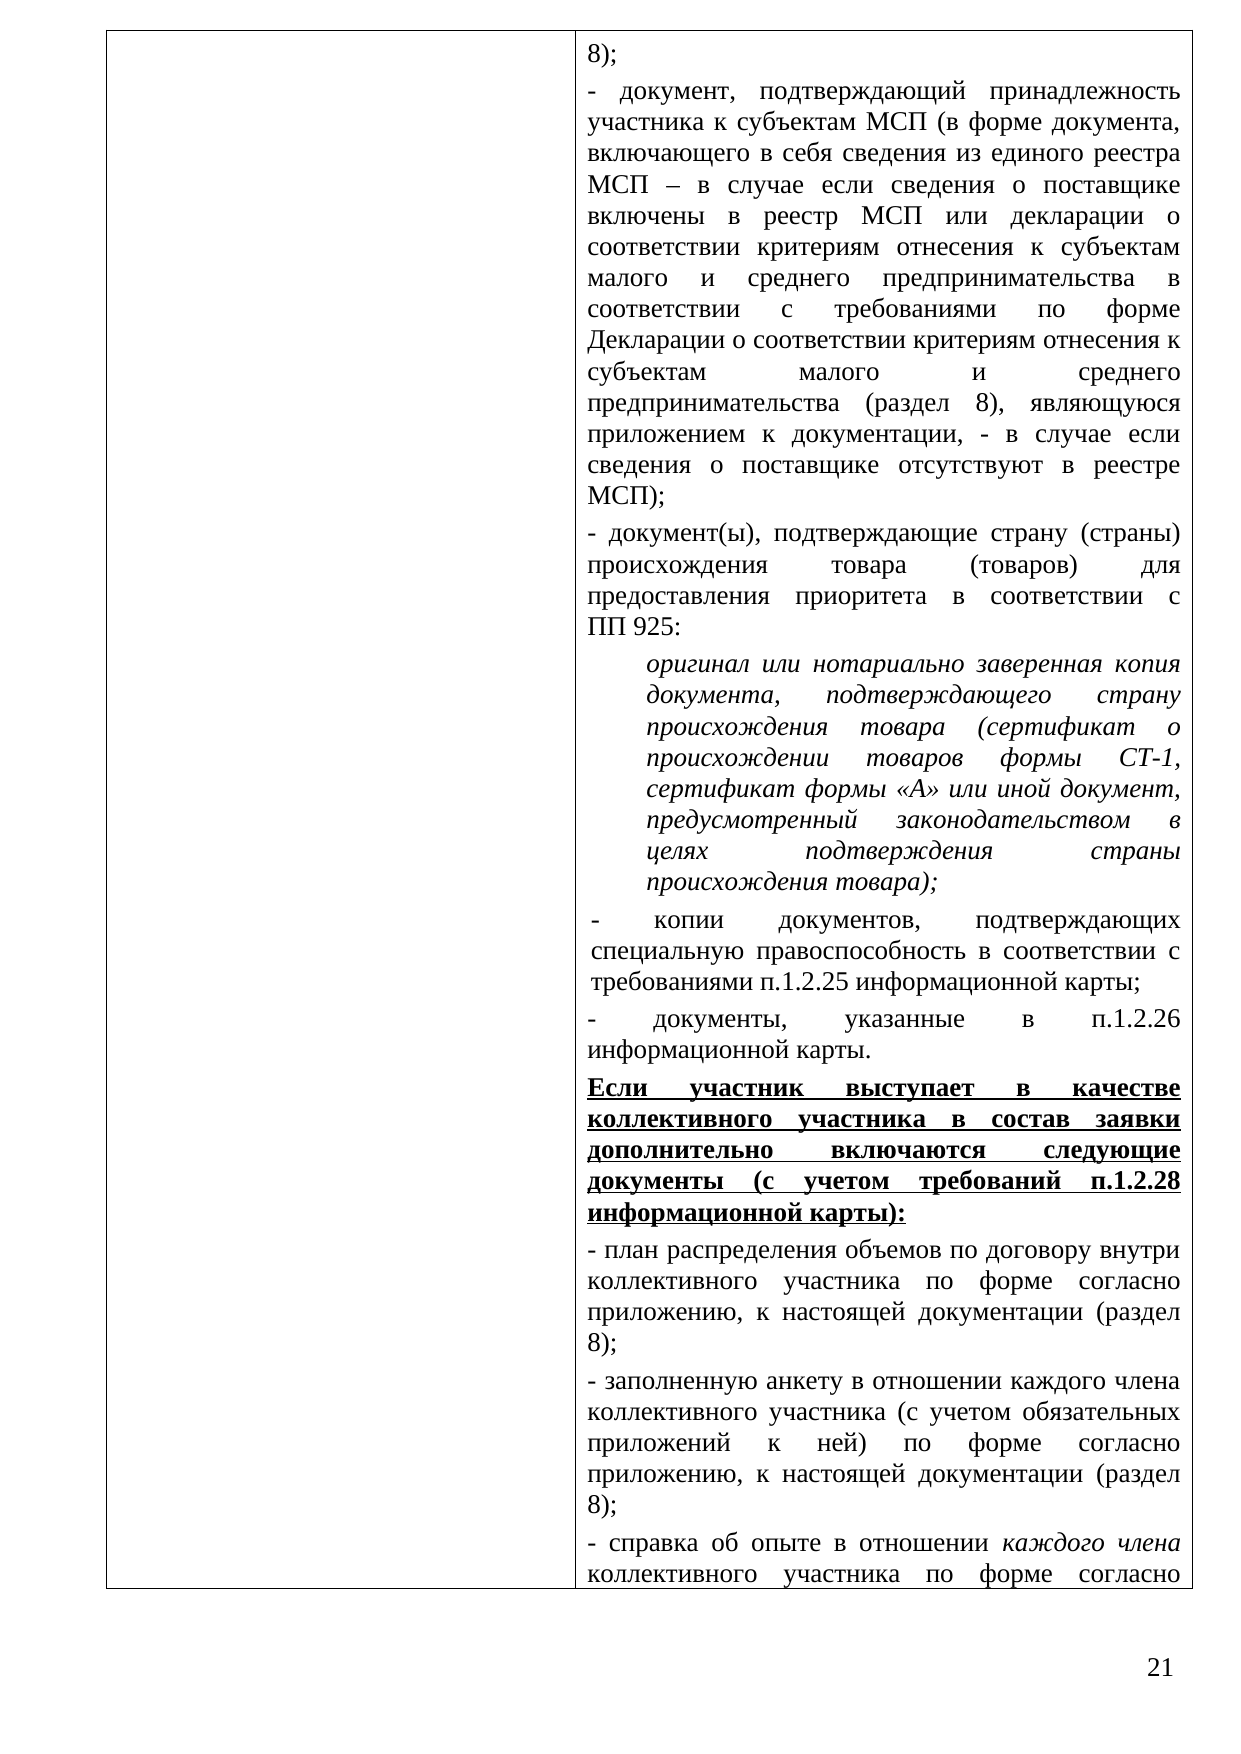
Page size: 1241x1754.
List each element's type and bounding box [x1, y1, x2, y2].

table_cell [576, 31, 1192, 1588]
table_cell [107, 31, 575, 1588]
